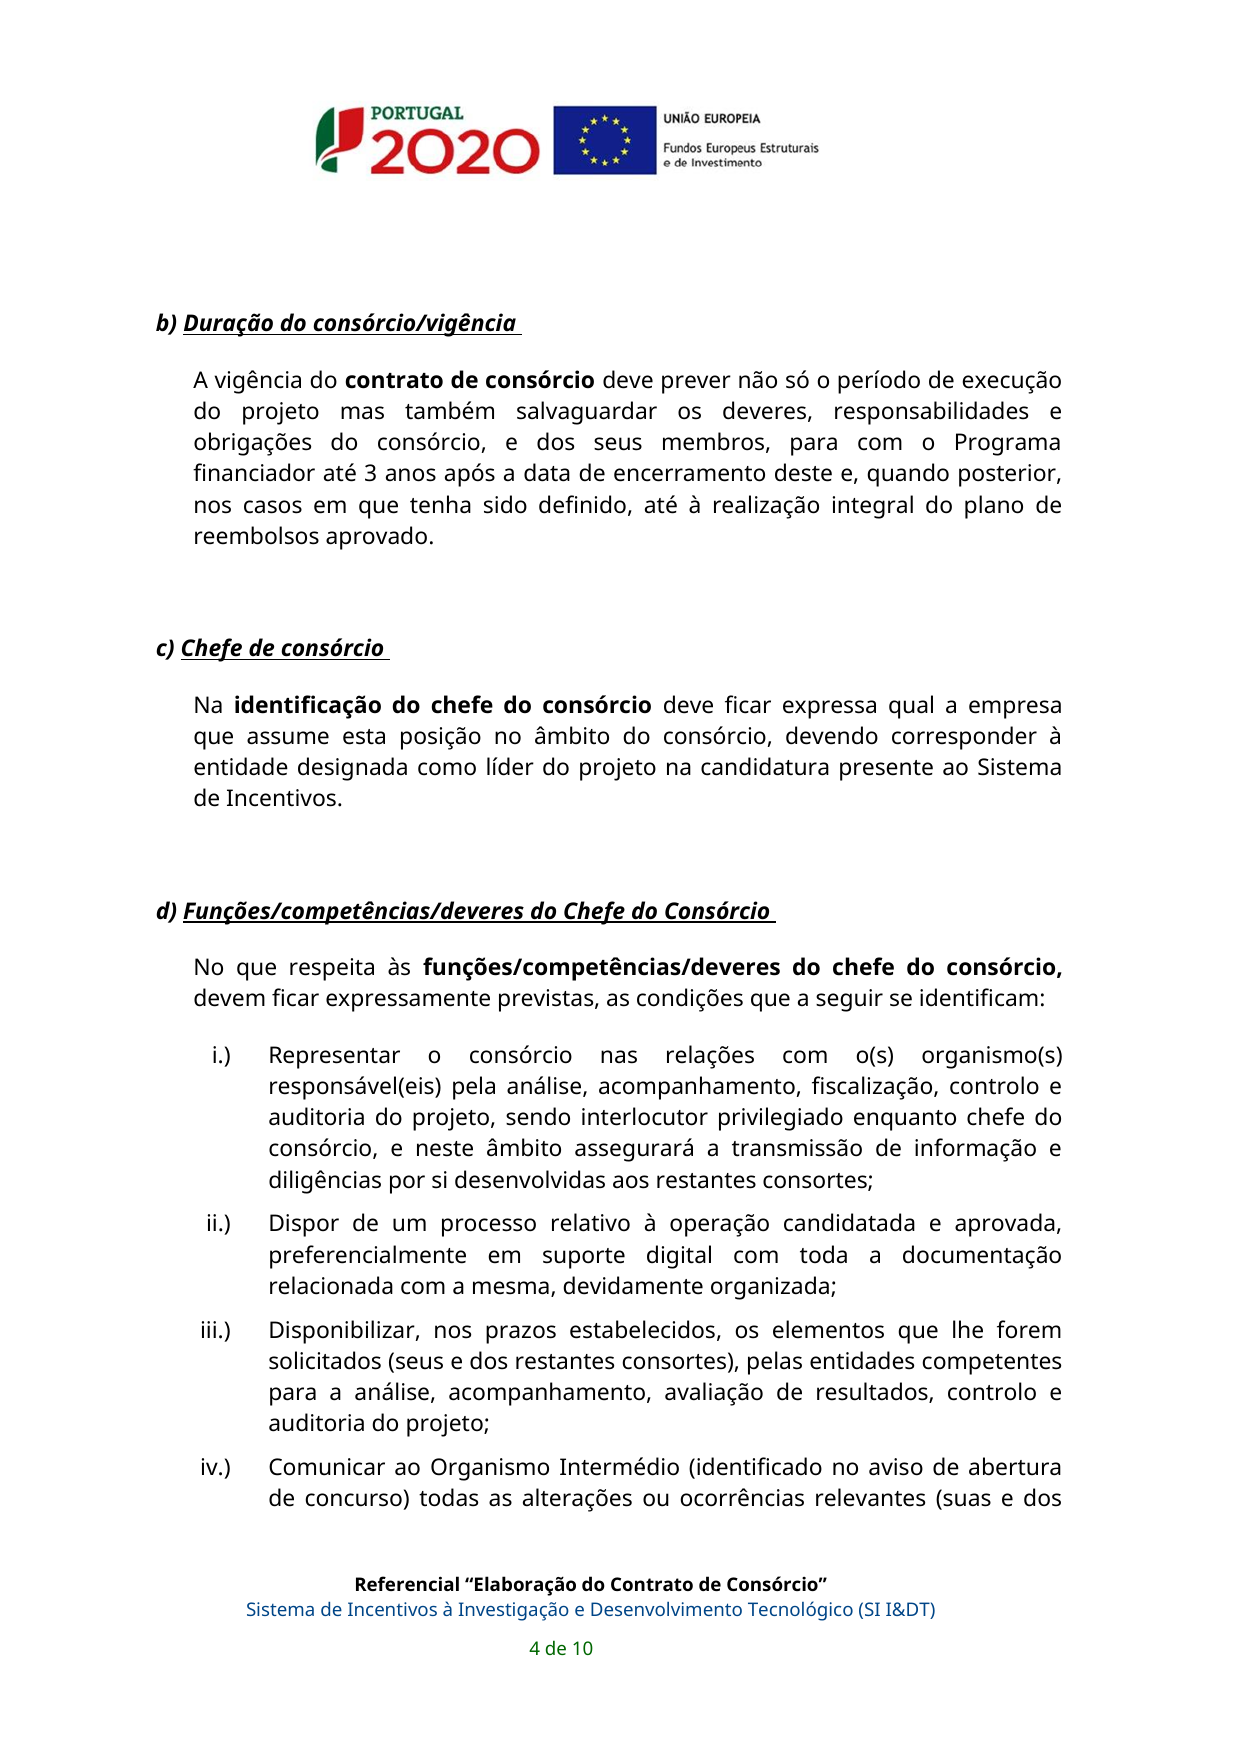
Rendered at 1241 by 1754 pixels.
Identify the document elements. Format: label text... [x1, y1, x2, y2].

text b) Duração do consórcio/vigência [156, 307, 1063, 338]
picture [308, 73, 873, 196]
text A vigência do contrato de consórcio deve prever não só o período de execução do projeto mas também salvaguardar os deveres, responsabilidades e obrigações do consórcio, e dos seus membros, para com o Programa financiador até 3 anos após a data de encerramento deste e, quando posterior, nos casos em que tenha sido definido, até à realização integral do plano de reembolsos aprovado. [193, 363, 1063, 551]
text Na identificação do chefe do consórcio deve ficar expressa qual a empresa que assume esta posição no âmbito do consórcio, devendo corresponder à entidade designada como líder do projeto na candidatura presente ao Sistema de Incentivos. [193, 688, 1063, 813]
text No que respeita às funções/competências/deveres do chefe do consórcio, devem ficar expressamente previstas, as condições que a seguir se identificam: [193, 951, 1063, 1013]
text d) Funções/competências/deveres do Chefe do Consórcio [156, 895, 1063, 926]
text c) Chefe de consórcio [156, 632, 1063, 663]
list Disponibilizar, nos prazos estabelecidos, os elementos que lhe forem solicitados (seus e dos restantes consortes), pelas entidades competentes para a análise, acompanhamento, avaliação de resultados, controlo e auditoria do projeto; [231, 1313, 1063, 1438]
list Representar o consórcio nas relações com o(s) organismo(s) responsável(eis) pela análise, acompanhamento, fiscalização, controlo e auditoria do projeto, sendo interlocutor privilegiado enquanto chefe do consórcio, e neste âmbito assegurará a transmissão de informação e diligências por si desenvolvidas aos restantes consortes; [231, 1038, 1063, 1195]
list Dispor de um processo relativo à operação candidatada e aprovada, preferencialmente em suporte digital com toda a documentação relacionada com a mesma, devidamente organizada; [231, 1207, 1063, 1301]
